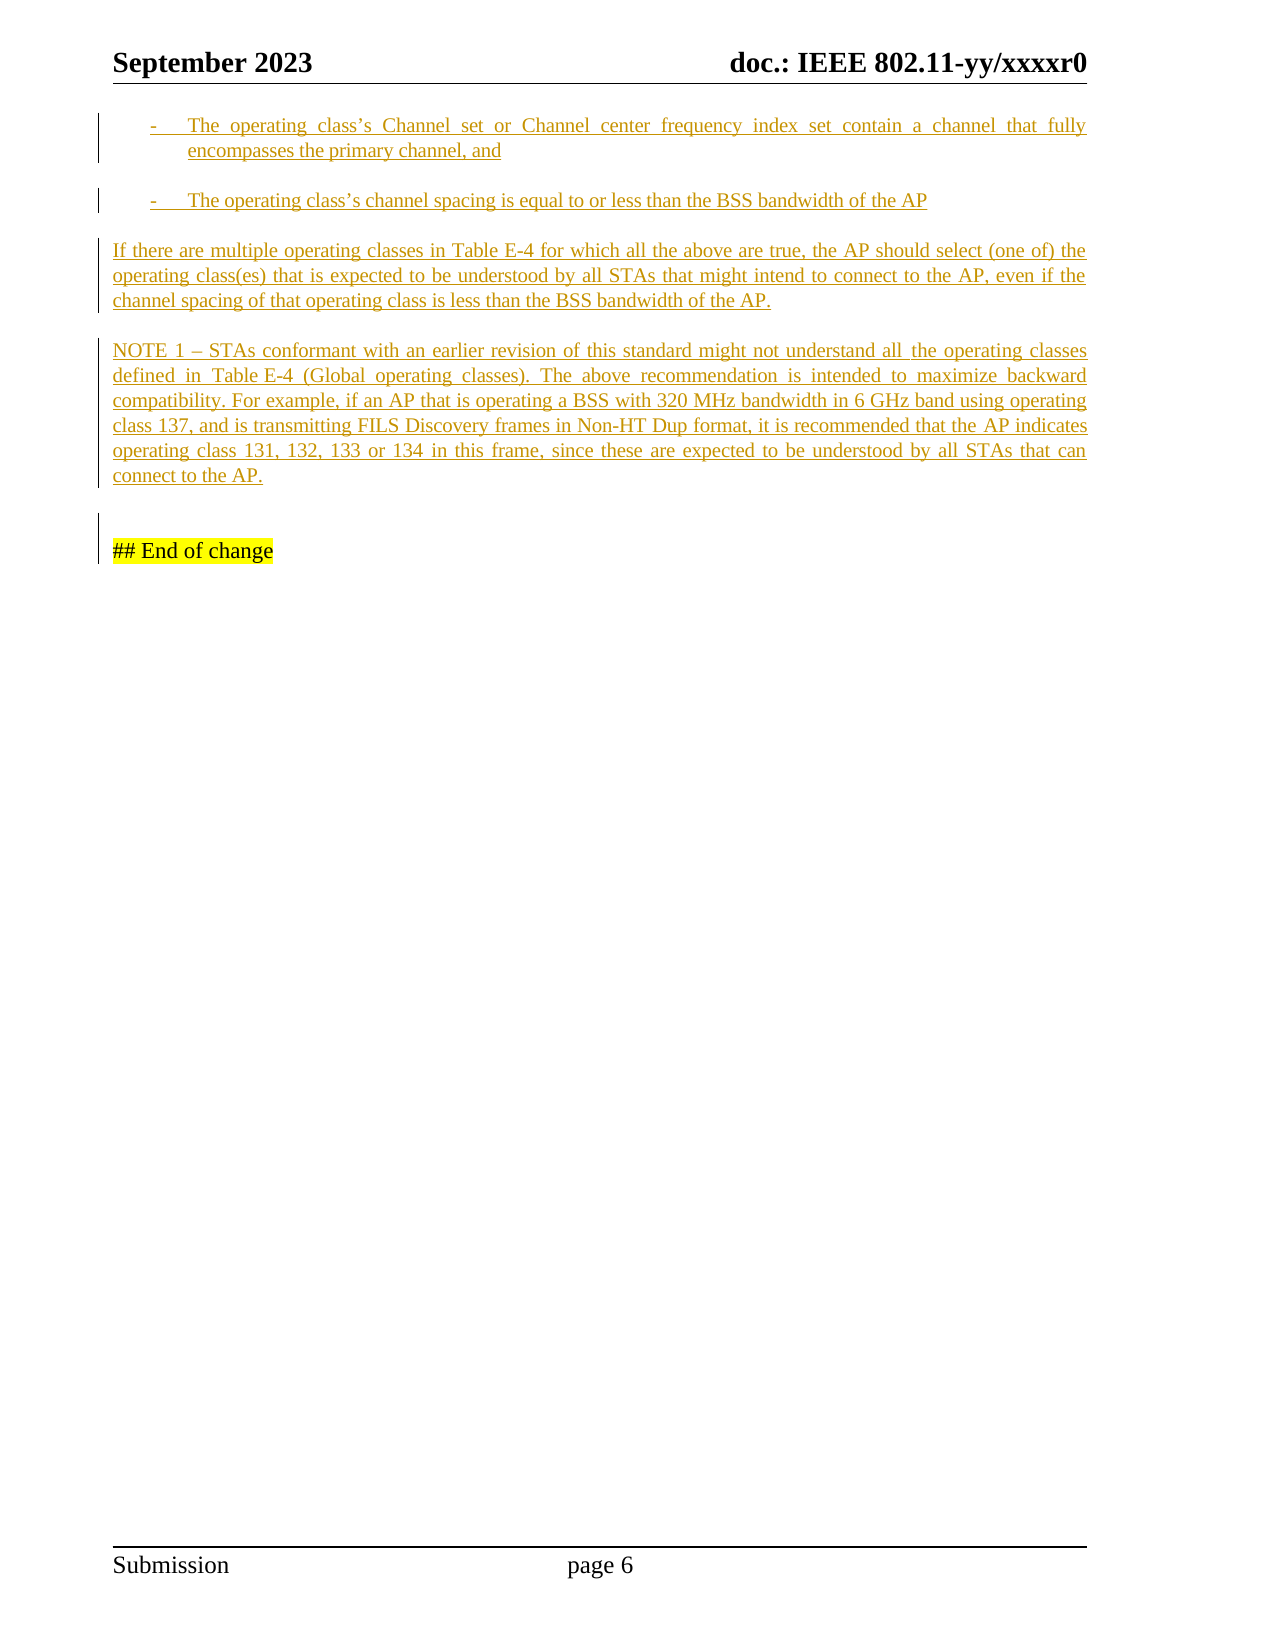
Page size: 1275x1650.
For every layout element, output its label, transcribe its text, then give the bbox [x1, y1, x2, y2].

text ## End of change [112, 537, 1087, 564]
